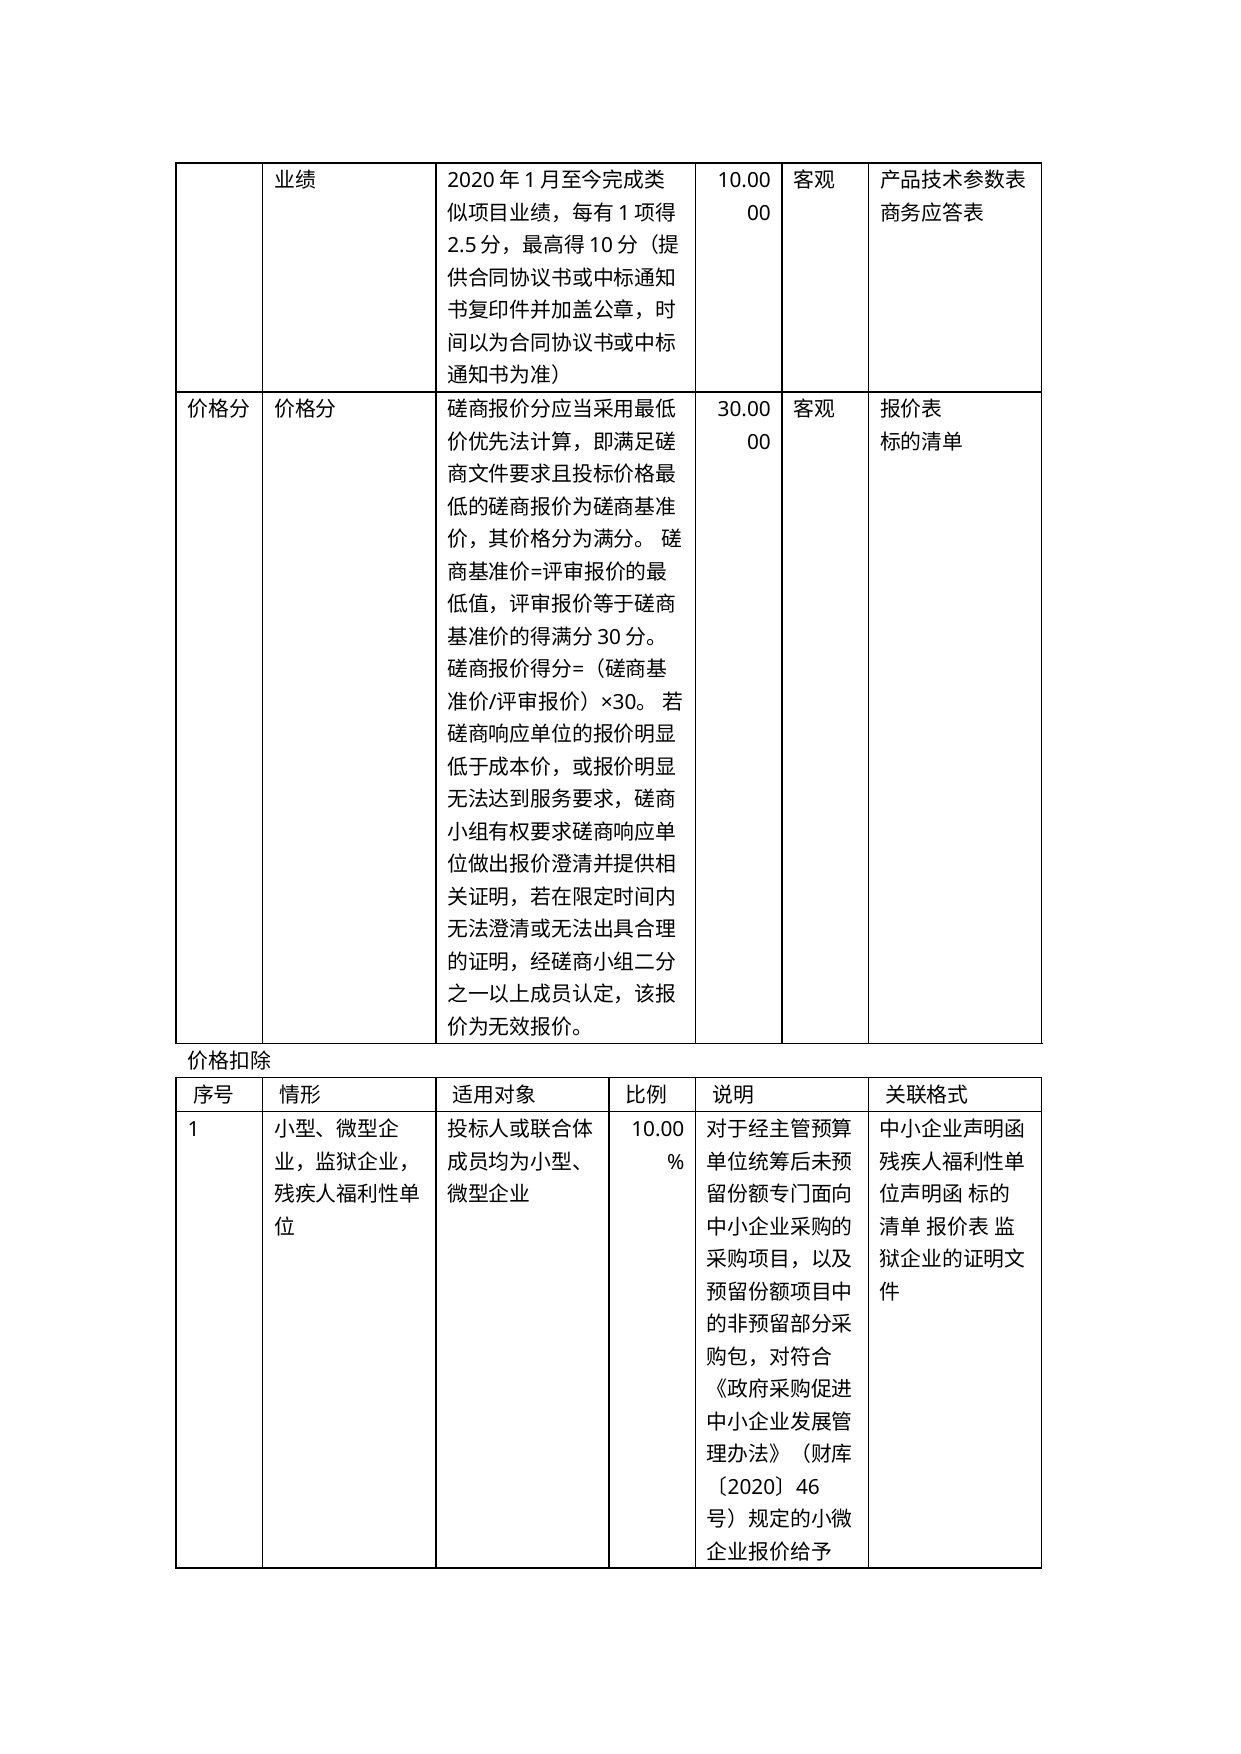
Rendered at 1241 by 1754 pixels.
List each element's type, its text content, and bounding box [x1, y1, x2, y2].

table_cell 价格分 [177, 393, 262, 1043]
table_cell 业绩 [263, 164, 435, 391]
table_cell 1 [177, 1112, 262, 1567]
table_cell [263, 1112, 435, 1567]
table_header 关联格式 [869, 1078, 1041, 1111]
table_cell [869, 1112, 1041, 1567]
table_header 说明 [696, 1078, 868, 1111]
table_header 适用对象 [437, 1078, 608, 1111]
table_cell 10.0000 [696, 164, 781, 391]
table_cell 磋商报价分应当采用最低价优先法计算，即满足磋商文件要求且投标价格最低的磋商报价为磋商基准价，其价格分为满分。 磋商基准价=评审报价的最低值，评审报价等于磋商基准价的得满分30分。 磋商报价得分=（磋商基准价/评审报价）×30。 若磋商响应单位的报价明显低于成本价，或报价明显无法达到服务要求，磋商小组有权要求磋商响应单位做出报价澄清并提供相关证明，若在限定时间内无法澄清或无法出具合理的证明，经磋商小组二分之一以上成员认定，该报价为无效报价。 [437, 393, 695, 1043]
table_cell 产品技术参数表 商务应答表 [869, 164, 1041, 391]
table_header 情形 [263, 1078, 435, 1111]
table_cell 客观 [783, 164, 868, 391]
table_header 比例 [610, 1078, 695, 1111]
table_cell 投标人或联合体成员均为小型、微型企业 [437, 1112, 608, 1567]
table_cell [696, 1112, 868, 1567]
table_cell 报价表 标的清单 [869, 393, 1041, 1043]
table_cell 30.0000 [696, 393, 781, 1043]
table_cell 10.00% [610, 1112, 695, 1567]
text 价格扣除 [187, 1044, 1053, 1077]
table_cell 价格分 [263, 393, 435, 1043]
table_header 序号 [177, 1078, 262, 1111]
table_cell 2020年1月至今完成类似项目业绩，每有1项得2.5分，最高得10分（提供合同协议书或中标通知书复印件并加盖公章，时间以为合同协议书或中标通知书为准） [437, 164, 695, 391]
table_cell 客观 [783, 393, 868, 1043]
